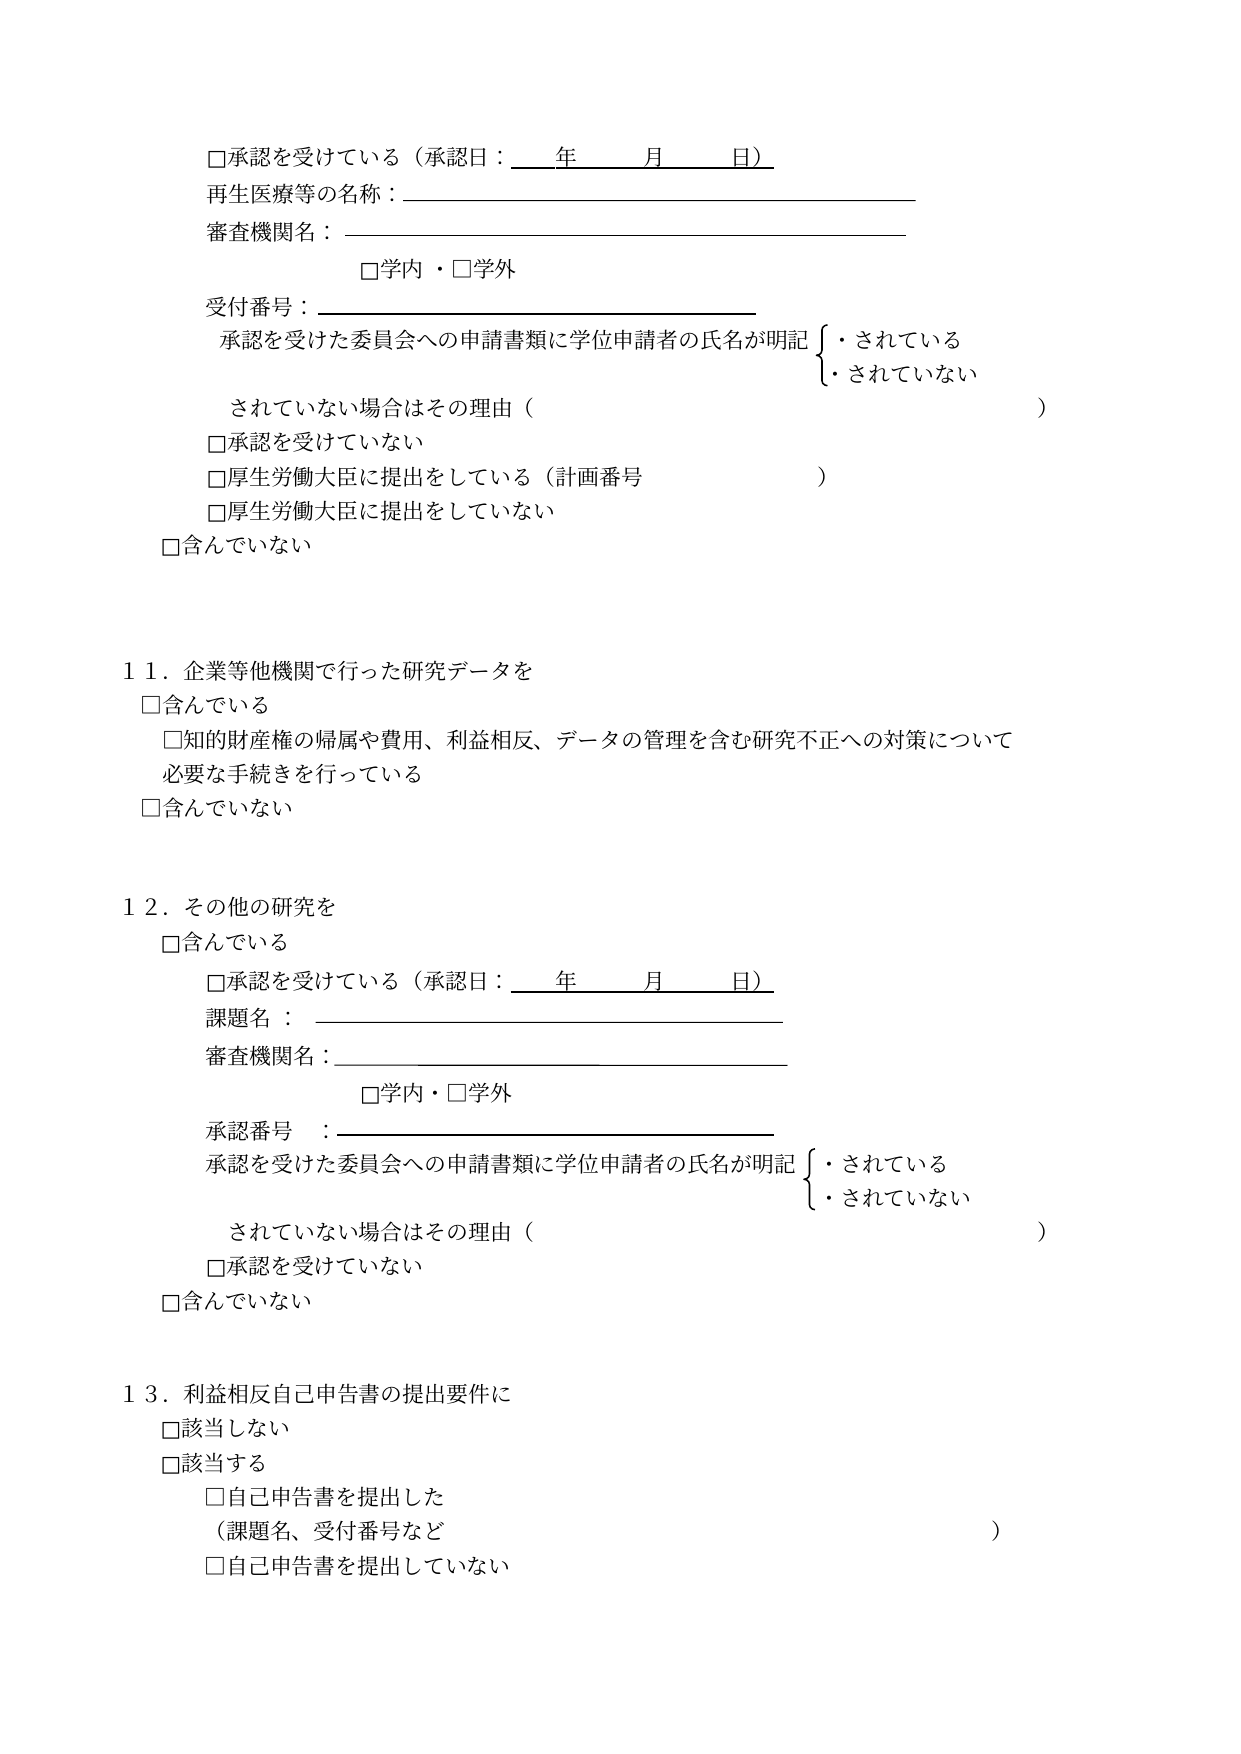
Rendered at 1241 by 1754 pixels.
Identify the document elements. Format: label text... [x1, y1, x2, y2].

text 課題名 ： [206, 997, 1124, 1034]
text □厚生労働大臣に提出をしていない [119, 494, 1124, 526]
text □該当しない [160, 1412, 1124, 1443]
text □含んでいない [160, 1284, 1124, 1316]
text 審査機関名： [206, 1034, 1124, 1072]
text □含んでいる [160, 925, 1124, 956]
text □学内・□学外 [119, 1072, 1124, 1109]
text 受付番号： [118, 285, 1124, 323]
text □知的財産権の帰属や費用、利益相反、データの管理を含む研究不正への対策について [118, 723, 1124, 754]
text □承認を受けている（承認日： 年 月 日） [206, 959, 1124, 997]
text 承認を受けた委員会への申請書類に学位申請者の氏名が明記 ・されている [206, 1147, 1124, 1178]
text □該当する [160, 1446, 1124, 1477]
text □厚生労働大臣に提出をしている（計画番号 ） [119, 460, 1124, 492]
text □自己申告書を提出した [160, 1480, 1124, 1512]
text 再生医療等の名称： [119, 173, 1124, 210]
text １１．企業等他機関で行った研究データを [118, 654, 1124, 686]
text 必要な手続きを行っている [118, 757, 1124, 789]
text □含んでいる [118, 689, 1124, 720]
text ・されていない [206, 1181, 1124, 1212]
text 審査機関名： [119, 210, 1124, 248]
text 承認番号 ： [118, 1109, 1124, 1147]
text □承認を受けていない [119, 426, 1124, 457]
text １３．利益相反自己申告書の提出要件に [118, 1377, 1124, 1409]
text 承認を受けた委員会への申請書類に学位申請者の氏名が明記 ・されている [119, 323, 1124, 354]
text □承認を受けていない [206, 1249, 1124, 1281]
text □自己申告書を提出していない [160, 1549, 1124, 1580]
text （課題名、受付番号など ） [160, 1514, 1124, 1546]
text □学内 ・□学外 [118, 248, 1124, 285]
text １２．その他の研究を [118, 891, 1124, 922]
text □承認を受けている（承認日： 年 月 日） [119, 135, 1124, 173]
text されていない場合はその理由（ ） [206, 1215, 1124, 1247]
text ・されていない [119, 357, 1124, 388]
text □含んでいない [118, 792, 1124, 823]
text されていない場合はその理由（ ） [119, 391, 1124, 423]
text □含んでいない [160, 529, 1124, 560]
